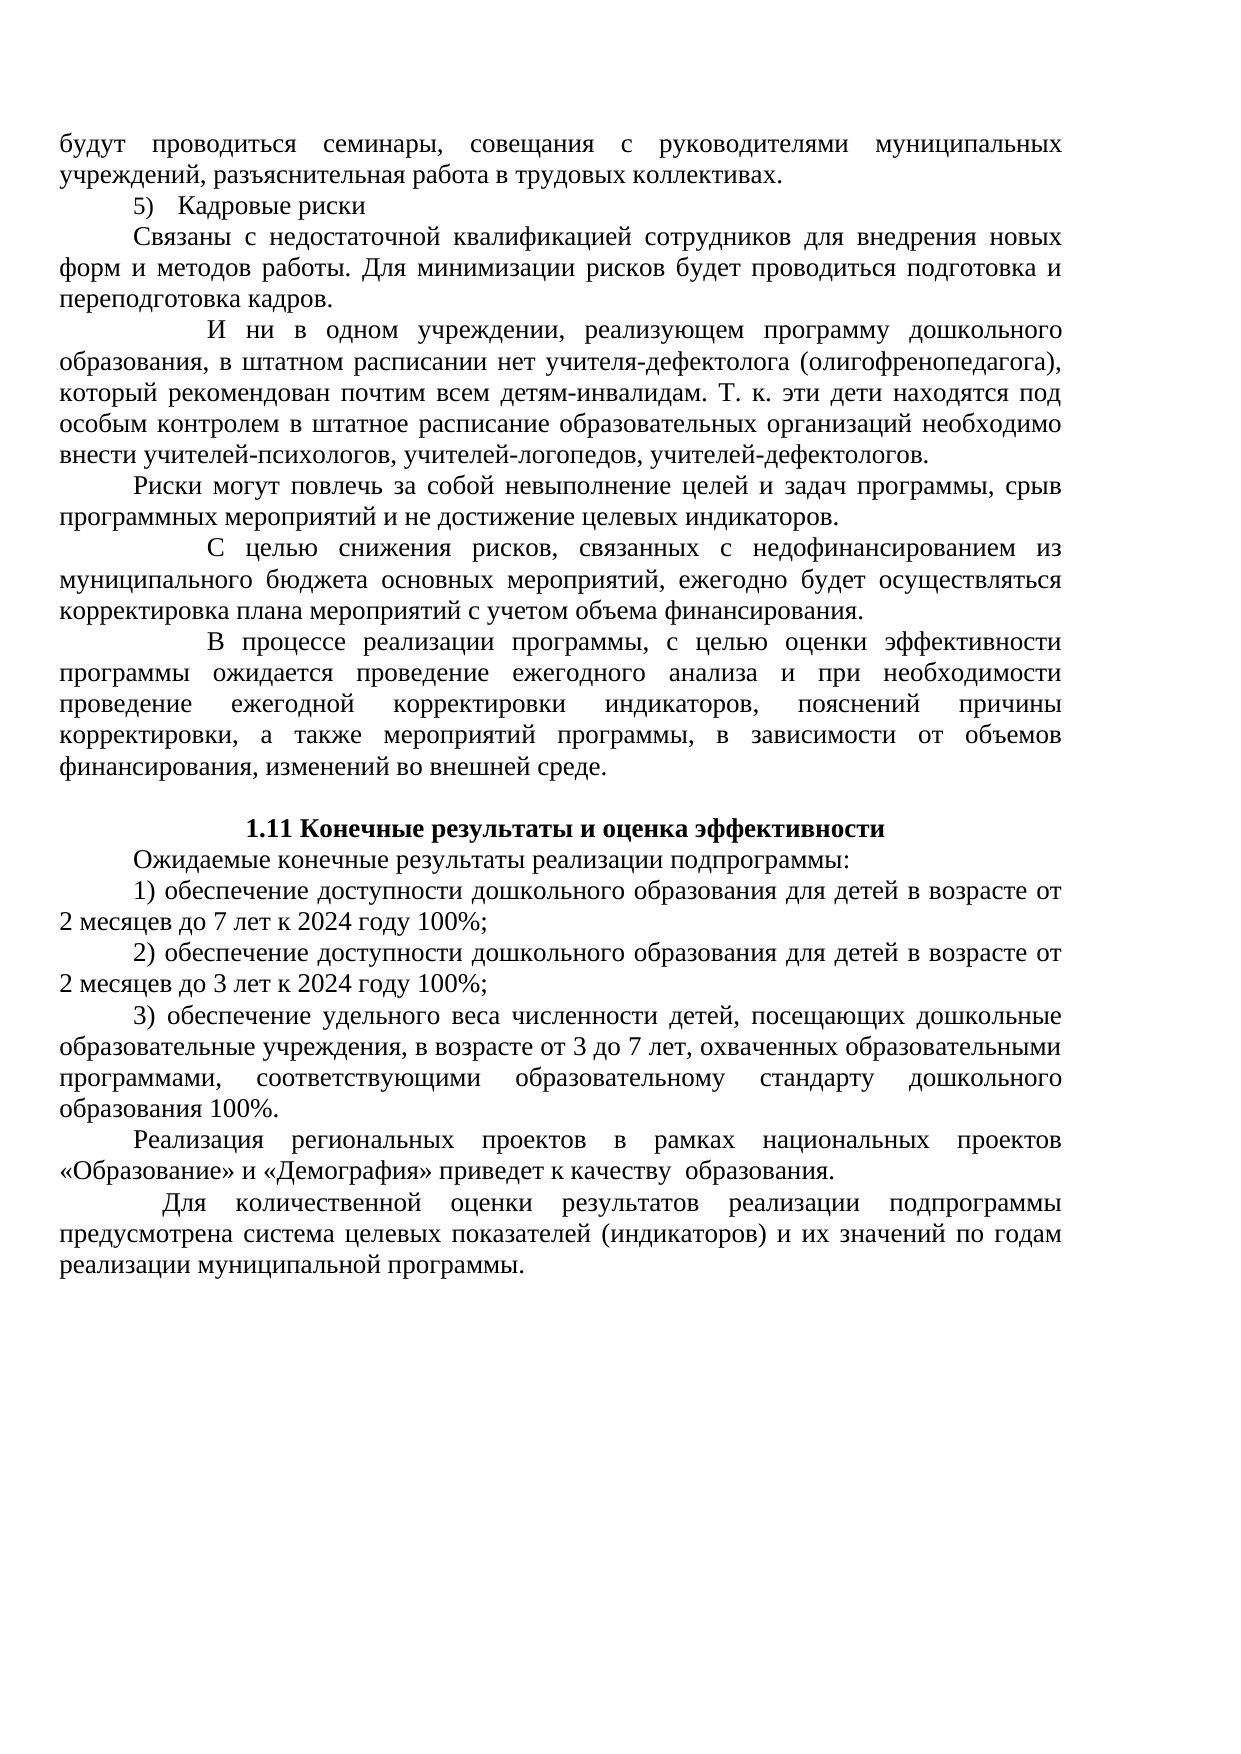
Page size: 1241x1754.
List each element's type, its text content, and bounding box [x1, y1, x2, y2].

text Ожидаемые конечные результаты реализации подпрограммы: [59, 843, 1063, 874]
list 2) обеспечение доступности дошкольного образования для детей в возрасте от 2 месяцев до 3 лет к 2024 году 100%; [59, 936, 1063, 999]
list Для количественной оценки результатов реализации подпрограммы предусмотрена система целевых показателей (индикаторов) и их значений по годам реализации муниципальной программы. [59, 1186, 1063, 1279]
list 1) обеспечение доступности дошкольного образования для детей в возрасте от 2 месяцев до 7 лет к 2024 году 100%; [59, 874, 1063, 936]
text Риски могут повлечь за собой невыполнение целей и задач программы, срыв программных мероприятий и не достижение целевых индикаторов. [59, 469, 1063, 532]
list 3) обеспечение удельного веса численности детей, посещающих дошкольные образовательные учреждения, в возрасте от 3 до 7 лет, охваченных образовательными программами, соответствующими образовательному стандарту дошкольного образования 100%. [59, 999, 1063, 1123]
text 1.11 Конечные результаты и оценка эффективности [59, 812, 998, 843]
text И ни в одном учреждении, реализующем программу дошкольного образования, в штатном расписании нет учителя-дефектолога (олигофренопедагога), который рекомендован почтим всем детям-инвалидам. Т. к. эти дети находятся под особым контролем в штатное расписание образовательных организаций необходимо внести учителей-психологов, учителей-логопедов, учителей-дефектологов. [59, 313, 1063, 469]
text С целью снижения рисков, связанных с недофинансированием из муниципального бюджета основных мероприятий, ежегодно будет осуществляться корректировка плана мероприятий с учетом объема финансирования. [59, 532, 1063, 625]
text Реализация региональных проектов в рамках национальных проектов «Образование» и «Демография» приведет к качеству образования. [59, 1123, 1063, 1186]
text В процессе реализации программы, с целью оценки эффективности программы ожидается проведение ежегодного анализа и при необходимости проведение ежегодной корректировки индикаторов, пояснений причины корректировки, а также мероприятий программы, в зависимости от объемов финансирования, изменений во внешней среде. [59, 625, 1063, 781]
list Кадровые риски [59, 189, 1063, 220]
text Связаны с недостаточной квалификацией сотрудников для внедрения новых форм и методов работы. Для минимизации рисков будет проводиться подготовка и переподготовка кадров. [59, 220, 1063, 313]
